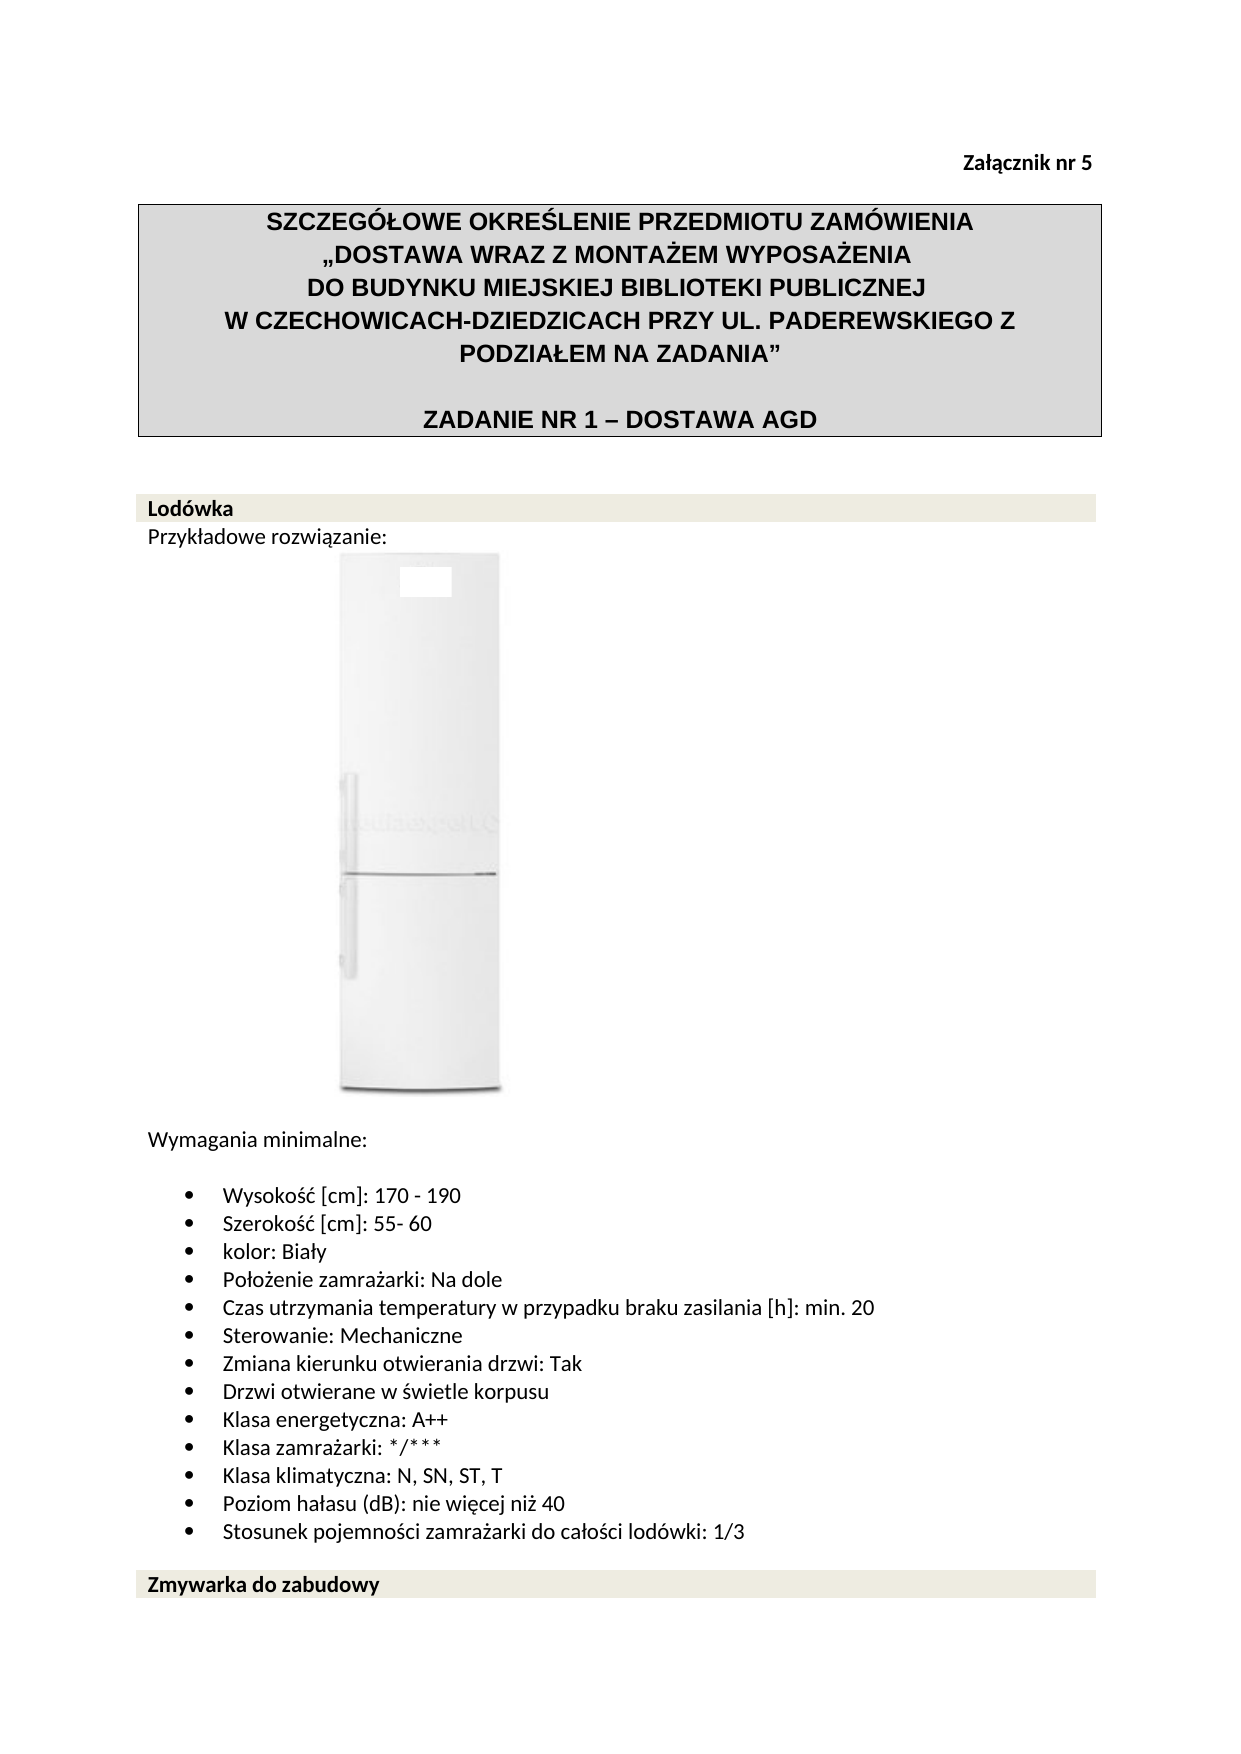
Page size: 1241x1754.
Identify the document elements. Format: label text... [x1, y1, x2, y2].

list Poziom hałasu (dB): nie więcej niż 40 [185, 1489, 1093, 1517]
list Stosunek pojemności zamrażarki do całości lodówki: 1/3 [185, 1517, 1093, 1545]
text ZADANIE NR 1 – DOSTAWA AGD [139, 402, 1101, 436]
list Położenie zamrażarki: Na dole [185, 1265, 1093, 1293]
text Wymagania minimalne: [148, 1125, 1093, 1153]
list Zmiana kierunku otwierania drzwi: Tak [185, 1349, 1093, 1377]
list Szerokość [cm]: 55- 60 [185, 1209, 1093, 1237]
table_header Lodówka [136, 494, 1096, 522]
list kolor: Biały [185, 1237, 1093, 1265]
list Klasa energetyczna: A++ [185, 1405, 1093, 1433]
list Drzwi otwierane w świetle korpusu [185, 1377, 1093, 1405]
list Wysokość [cm]: 170 - 190 [185, 1181, 1093, 1209]
table_header Zmywarka do zabudowy [136, 1570, 1096, 1598]
list Klasa klimatyczna: N, SN, ST, T [185, 1461, 1093, 1489]
list Czas utrzymania temperatury w przypadku braku zasilania [h]: min. 20 [185, 1293, 1093, 1321]
text SZCZEGÓŁOWE OKREŚLENIE PRZEDMIOTU ZAMÓWIENIA [139, 205, 1101, 236]
text Załącznik nr 5 [148, 148, 1093, 176]
list Klasa zamrażarki: */*** [185, 1433, 1093, 1461]
list Sterowanie: Mechaniczne [185, 1321, 1093, 1349]
text Przykładowe rozwiązanie: [148, 522, 1093, 550]
text „DOSTAWA WRAZ Z MONTAŻEM WYPOSAŻENIA DO BUDYNKU MIEJSKIEJ BIBLIOTEKI PUBLICZNEJ W CZECHOWICACH-DZIEDZICACH PRZY UL. PADEREWSKIEGO Z PODZIAŁEM NA ZADANIA” [139, 237, 1101, 368]
